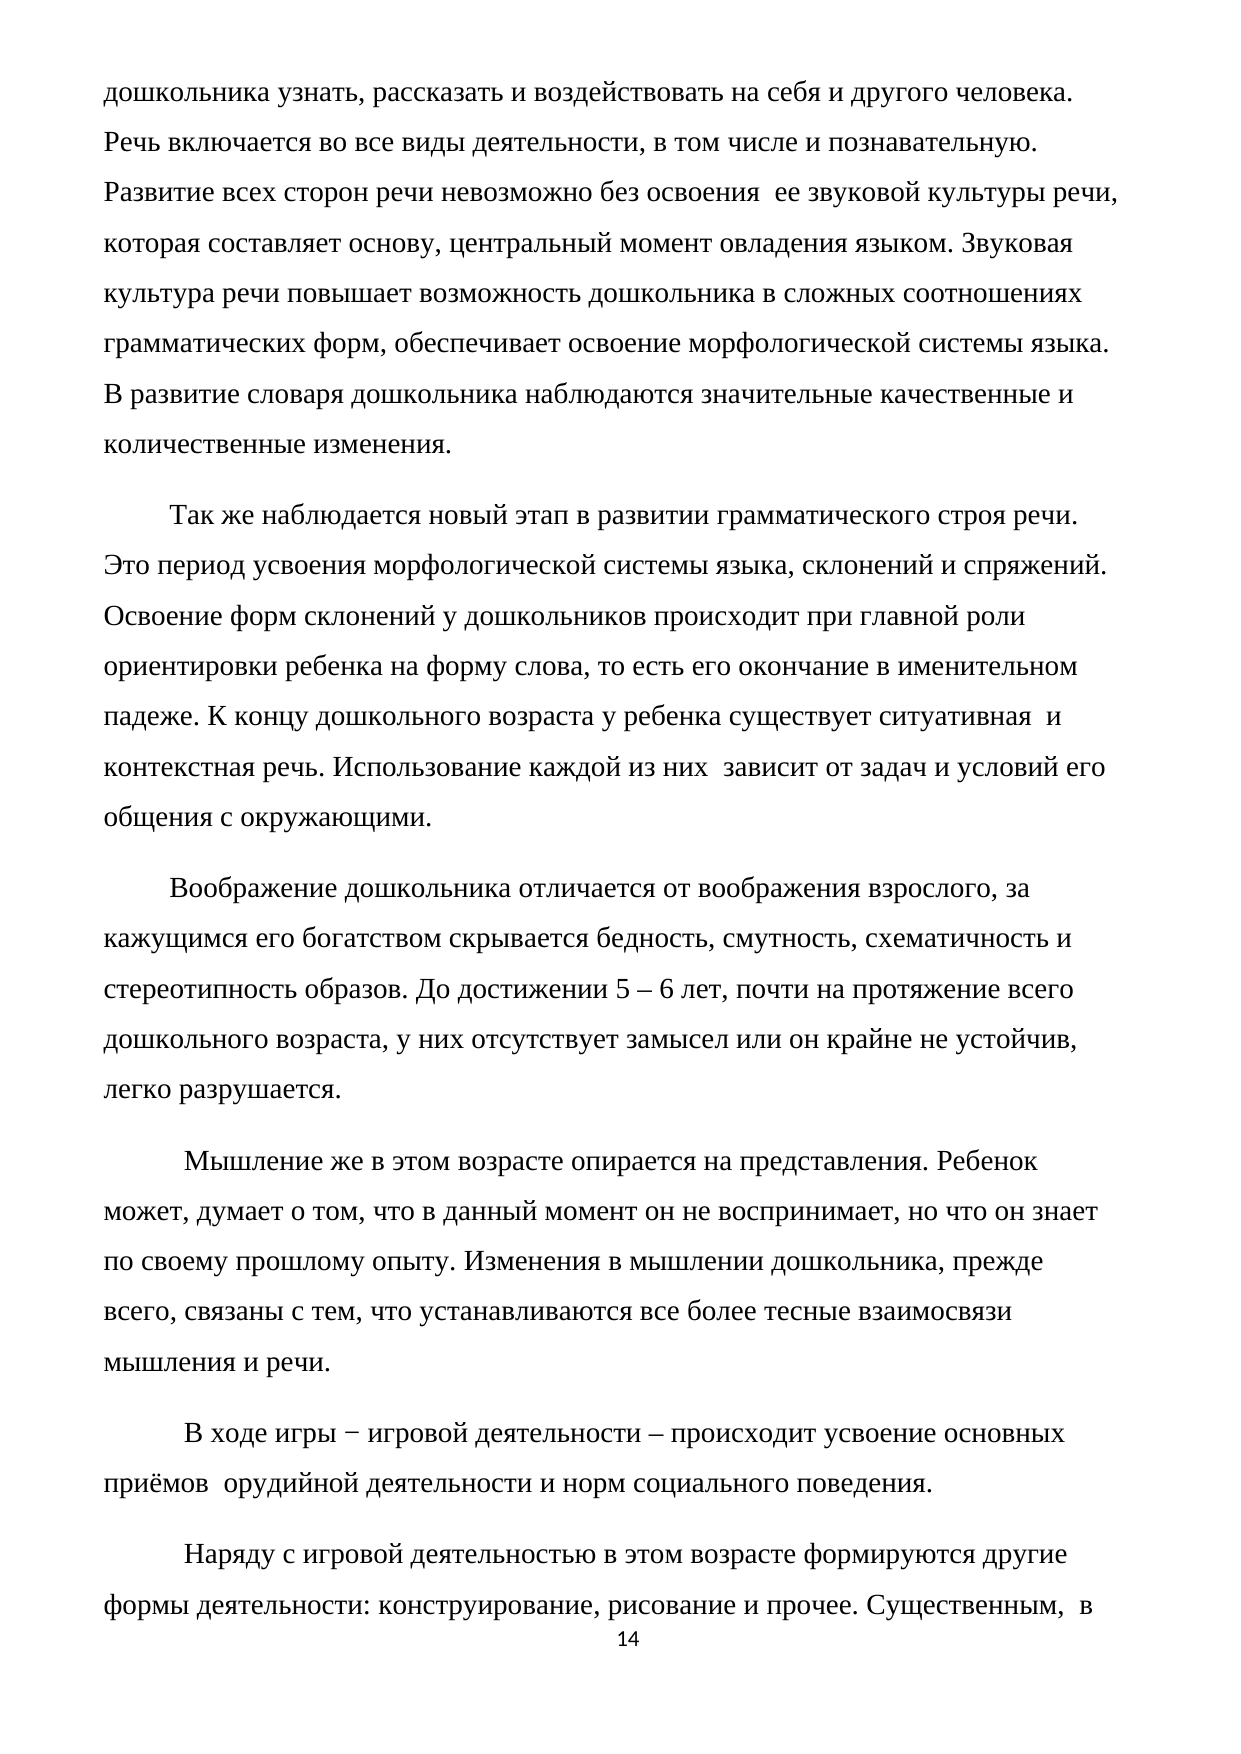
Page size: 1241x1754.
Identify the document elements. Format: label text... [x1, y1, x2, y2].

text Мышление же в этом возрасте опирается на представления. Ребенок может, думает о том, что в данный момент он не воспринимает, но что он знает по своему прошлому опыту. Изменения в мышлении дошкольника, прежде всего, связаны с тем, что устанавливаются все более тесные взаимосвязи мышления и речи. [103, 1143, 1122, 1377]
text В ходе игры − игровой деятельности – происходит усвоение основных приёмов орудийной деятельности и норм социального поведения. [103, 1415, 1122, 1499]
text Воображение дошкольника отличается от воображения взрослого, за кажущимся его богатством скрывается бедность, смутность, схематичность и стереотипность образов. До достижении 5 – 6 лет, почти на протяжение всего дошкольного возраста, у них отсутствует замысел или он крайне не устойчив, легко разрушается. [103, 870, 1122, 1105]
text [103, 1536, 1122, 1620]
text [103, 74, 1122, 459]
text Так же наблюдается новый этап в развитии грамматического строя речи. Это период усвоения морфологической системы языка, склонений и спряжений. Освоение форм склонений у дошкольников происходит при главной роли ориентировки ребенка на форму слова, то есть его окончание в именительном падеже. К концу дошкольного возраста у ребенка существует ситуативная и контекстная речь. Использование каждой из них зависит от задач и условий его общения с окружающими. [103, 497, 1122, 833]
